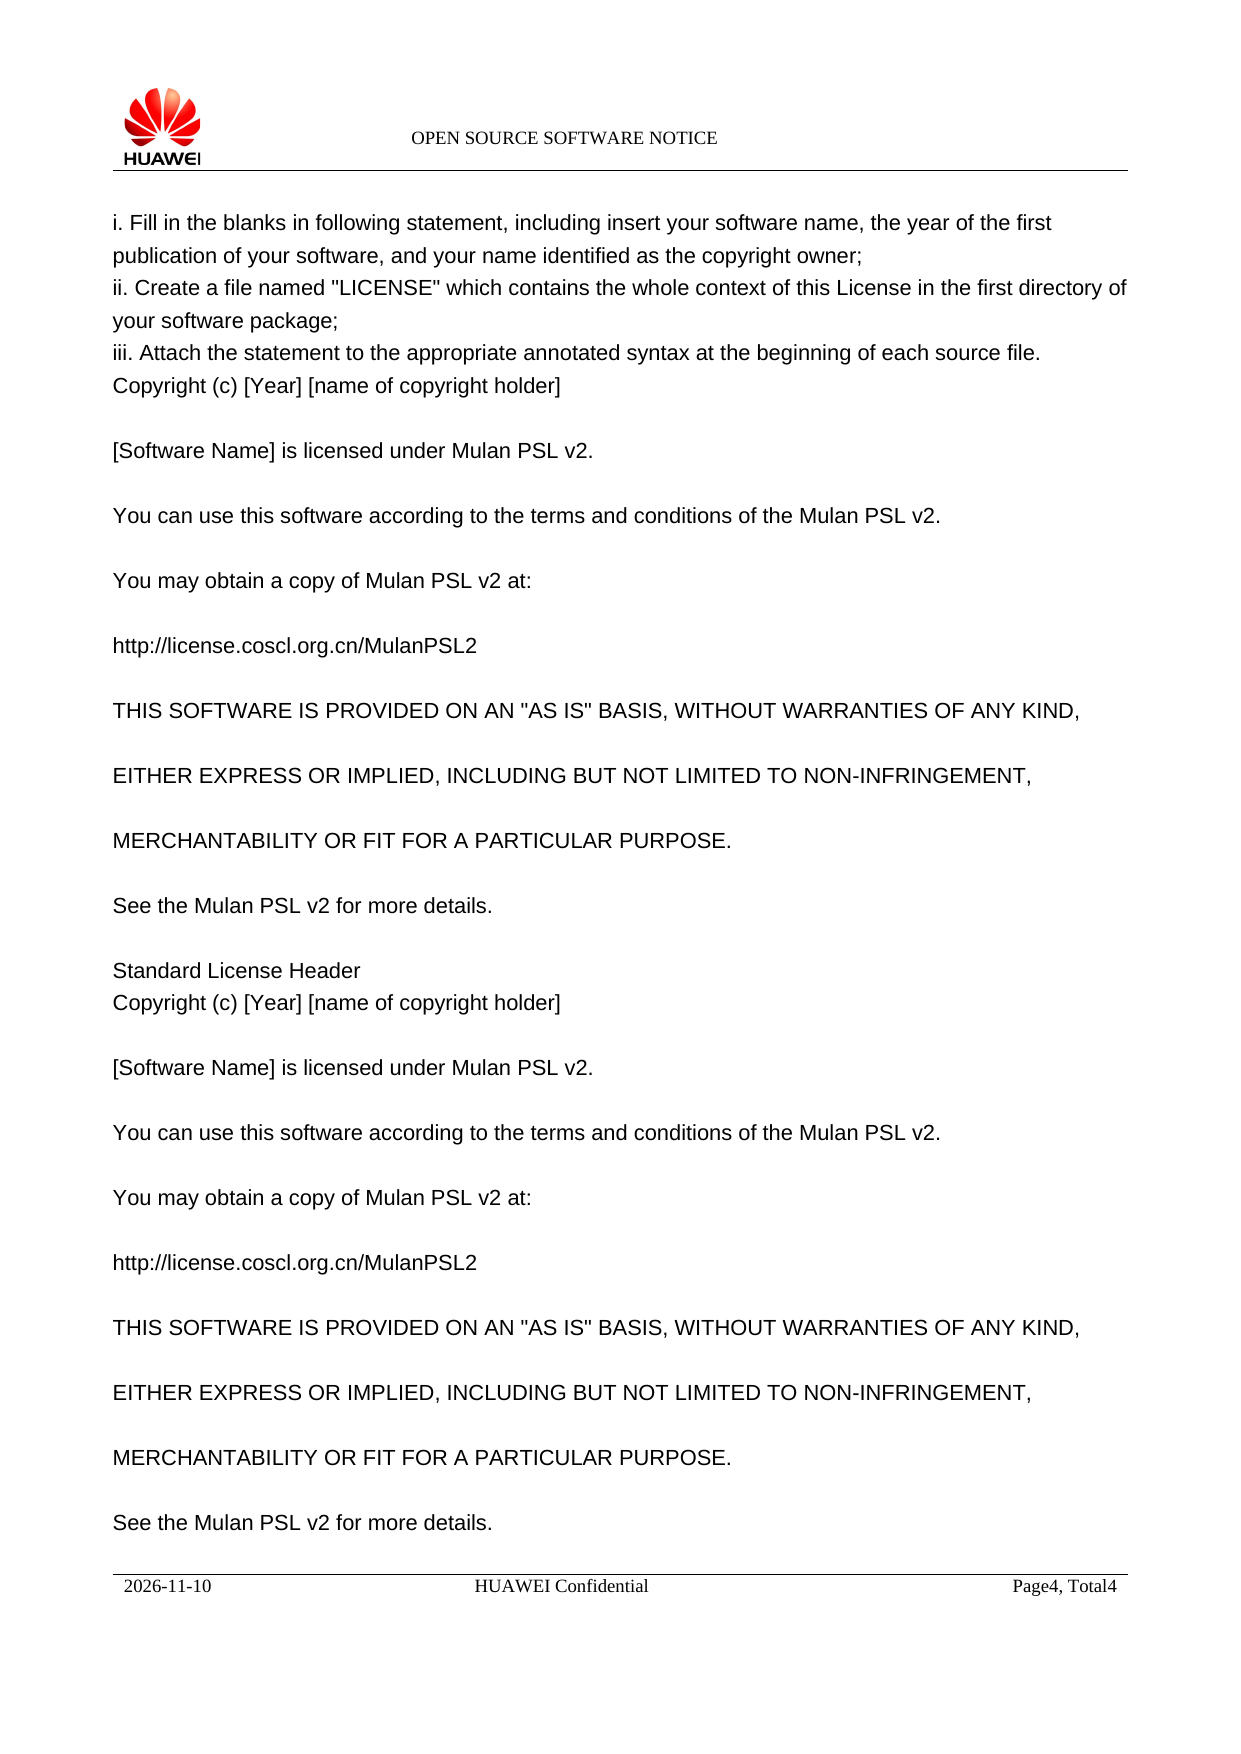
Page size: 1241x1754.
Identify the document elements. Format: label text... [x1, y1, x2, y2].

text [Software Name] is licensed under Mulan PSL v2. [112, 434, 1128, 466]
text http://license.coscl.org.cn/MulanPSL2 [112, 1246, 1128, 1279]
text You may obtain a copy of Mulan PSL v2 at: [112, 1181, 1128, 1214]
text EITHER EXPRESS OR IMPLIED, INCLUDING BUT NOT LIMITED TO NON-INFRINGEMENT, [112, 759, 1128, 791]
picture [124, 88, 201, 165]
text [Software Name] is licensed under Mulan PSL v2. [112, 1051, 1128, 1084]
text iii. Attach the statement to the appropriate annotated syntax at the beginning of each source file. [112, 336, 1128, 369]
text EITHER EXPRESS OR IMPLIED, INCLUDING BUT NOT LIMITED TO NON-INFRINGEMENT, [112, 1376, 1128, 1409]
text Standard License Header [112, 954, 1128, 986]
text You may obtain a copy of Mulan PSL v2 at: [112, 564, 1128, 596]
text http://license.coscl.org.cn/MulanPSL2 [112, 629, 1128, 661]
text See the Mulan PSL v2 for more details. [112, 1506, 1128, 1539]
text THIS SOFTWARE IS PROVIDED ON AN "AS IS" BASIS, WITHOUT WARRANTIES OF ANY KIND, [112, 1311, 1128, 1344]
text You can use this software according to the terms and conditions of the Mulan PSL v2. [112, 499, 1128, 531]
text i. Fill in the blanks in following statement, including insert your software name, the year of the first publication of your software, and your name identified as the copyright owner; [112, 206, 1128, 271]
text MERCHANTABILITY OR FIT FOR A PARTICULAR PURPOSE. [112, 1441, 1128, 1474]
text You can use this software according to the terms and conditions of the Mulan PSL v2. [112, 1116, 1128, 1149]
text ii. Create a file named "LICENSE" which contains the whole context of this License in the first directory of your software package; [112, 271, 1128, 336]
text Copyright (c) [Year] [name of copyright holder] [112, 986, 1128, 1019]
text See the Mulan PSL v2 for more details. [112, 889, 1128, 921]
text MERCHANTABILITY OR FIT FOR A PARTICULAR PURPOSE. [112, 824, 1128, 856]
text THIS SOFTWARE IS PROVIDED ON AN "AS IS" BASIS, WITHOUT WARRANTIES OF ANY KIND, [112, 694, 1128, 726]
text Copyright (c) [Year] [name of copyright holder] [112, 369, 1128, 401]
